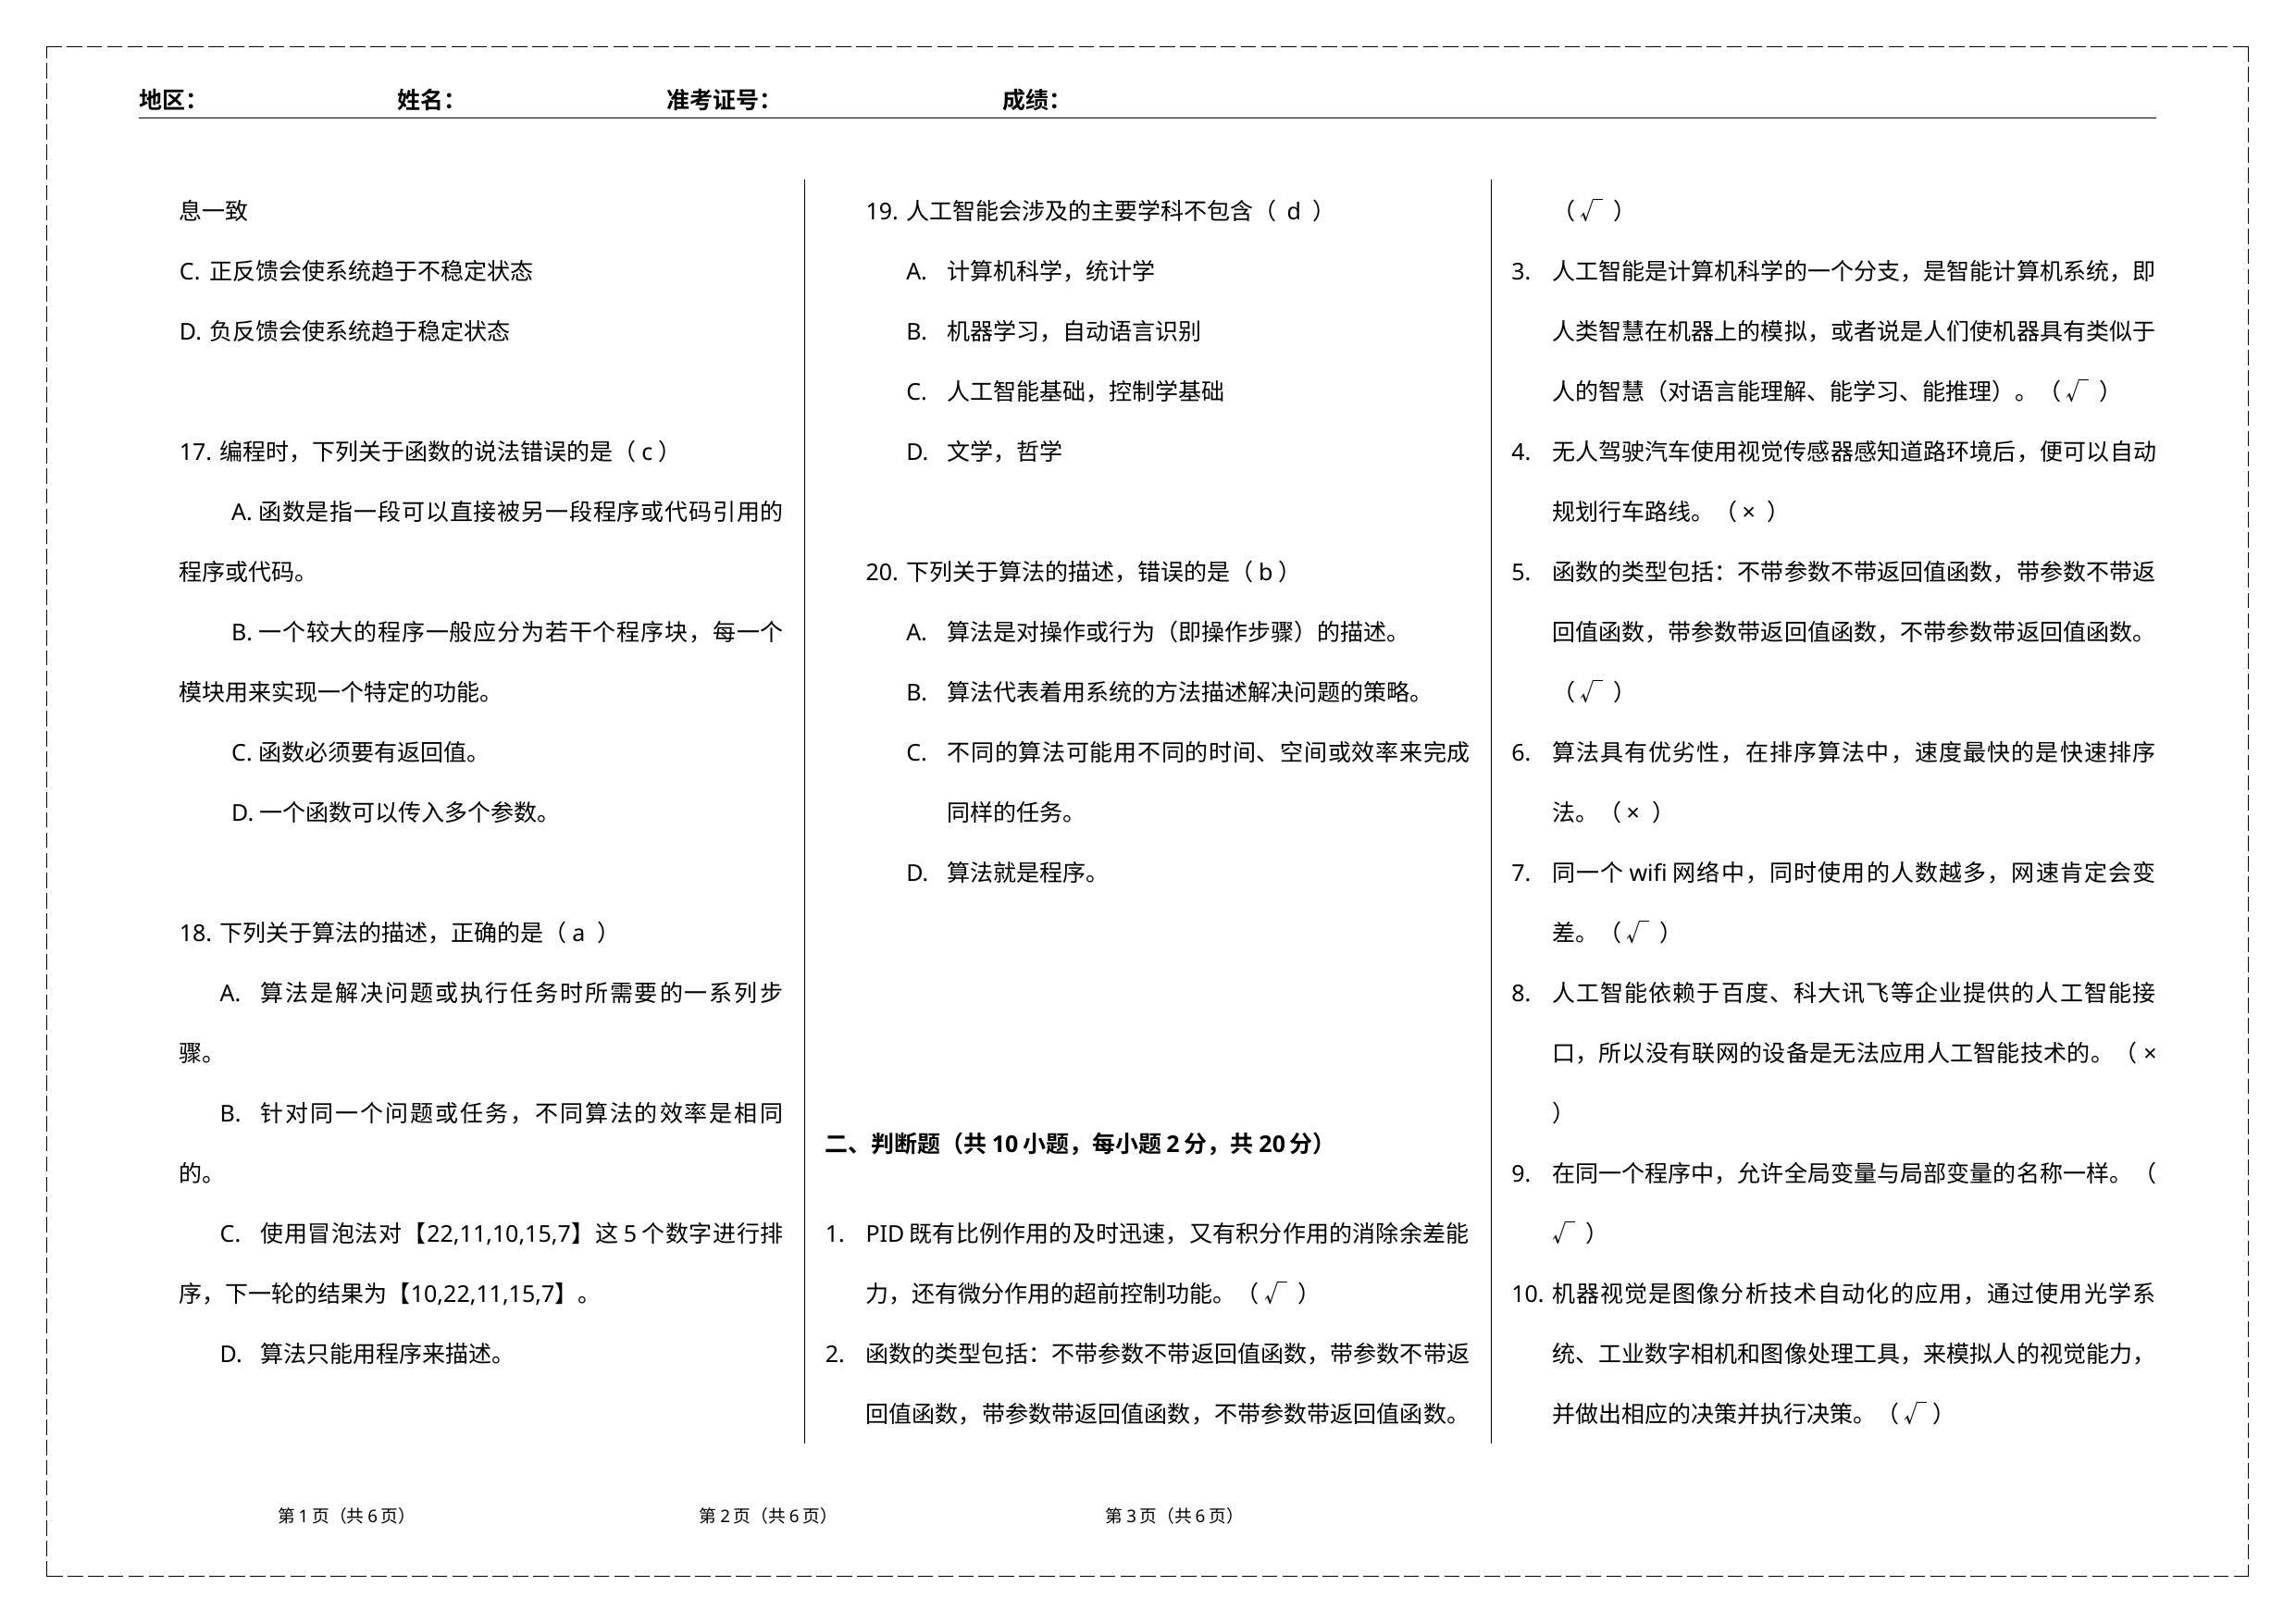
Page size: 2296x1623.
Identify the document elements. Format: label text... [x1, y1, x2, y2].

list 算法是对操作或行为（即操作步骤）的描述。 [906, 601, 1471, 661]
list 使用冒泡法对【22,11,10,15,7】这5个数字进行排序，下一轮的结果为【10,22,11,15,7】。 [180, 1202, 784, 1322]
list 文学，哲学 [906, 420, 1471, 480]
list 算法代表着用系统的方法描述解决问题的策略。 [906, 661, 1471, 721]
list 算法只能用程序来描述。 [180, 1322, 784, 1382]
list 函数必须要有返回值。 [180, 721, 784, 781]
list 函数的类型包括：不带参数不带返回值函数，带参数不带返回值函数，带参数带返回值函数，不带参数带返回值函数。（ √ ） [1511, 540, 2156, 721]
list 人工智能依赖于百度、科大讯飞等企业提供的人工智能接口，所以没有联网的设备是无法应用人工智能技术的。（ × ） [1511, 961, 2156, 1142]
list 不同的算法可能用不同的时间、空间或效率来完成同样的任务。 [906, 721, 1471, 841]
list 函数是指一段可以直接被另一段程序或代码引用的程序或代码。 [180, 480, 784, 601]
list 下列关于算法的描述，错误的是（ b ） [860, 540, 1471, 601]
list 正反馈指的是受控部分发出反馈信息，其方向与控制信息一致 [180, 180, 784, 240]
list 机器视觉是图像分析技术自动化的应用，通过使用光学系统、工业数字相机和图像处理工具，来模拟人的视觉能力，并做出相应的决策并执行决策。（ √ ） [1511, 1262, 2156, 1443]
list 人工智能会涉及的主要学科不包含（ d ） [860, 180, 1471, 240]
list 一个较大的程序一般应分为若干个程序块，每一个模块用来实现一个特定的功能。 [180, 601, 784, 721]
list 人工智能是计算机科学的一个分支，是智能计算机系统，即人类智慧在机器上的模拟，或者说是人们使机器具有类似于人的智慧（对语言能理解、能学习、能推理）。（ √ ） [1511, 240, 2156, 420]
list 编程时，下列关于函数的说法错误的是（ c ） [173, 420, 784, 480]
list 正反馈会使系统趋于不稳定状态 [180, 240, 784, 300]
list 函数的类型包括：不带参数不带返回值函数，带参数不带返回值函数，带参数带返回值函数，不带参数带返回值函数。（ √ ） [825, 1322, 1471, 1443]
text 二、判断题（共10小题，每小题2分，共 20分） [825, 1112, 1471, 1172]
list 算法是解决问题或执行任务时所需要的一系列步骤。 [180, 961, 784, 1082]
list 计算机科学，统计学 [906, 240, 1471, 300]
list 算法具有优劣性，在排序算法中，速度最快的是快速排序法。（ × ） [1511, 721, 2156, 841]
list 算法就是程序。 [906, 841, 1471, 901]
list 机器学习，自动语言识别 [906, 300, 1471, 360]
list 在同一个程序中，允许全局变量与局部变量的名称一样。（ √ ） [1511, 1142, 2156, 1262]
list 同一个wifi网络中，同时使用的人数越多，网速肯定会变差。（ √ ） [1511, 841, 2156, 961]
list 负反馈会使系统趋于稳定状态 [180, 300, 784, 360]
list 函数的类型包括：不带参数不带返回值函数，带参数不带返回值函数，带参数带返回值函数，不带参数带返回值函数。（ √ ） [1511, 180, 2156, 240]
list 人工智能基础，控制学基础 [906, 360, 1471, 420]
list 无人驾驶汽车使用视觉传感器感知道路环境后，便可以自动规划行车路线。（ × ） [1511, 420, 2156, 540]
list PID既有比例作用的及时迅速，又有积分作用的消除余差能力，还有微分作用的超前控制功能。（ √ ） [825, 1202, 1471, 1322]
list 针对同一个问题或任务，不同算法的效率是相同的。 [180, 1082, 784, 1202]
list 下列关于算法的描述，正确的是（ a ） [173, 901, 784, 961]
list 一个函数可以传入多个参数。 [180, 781, 784, 841]
